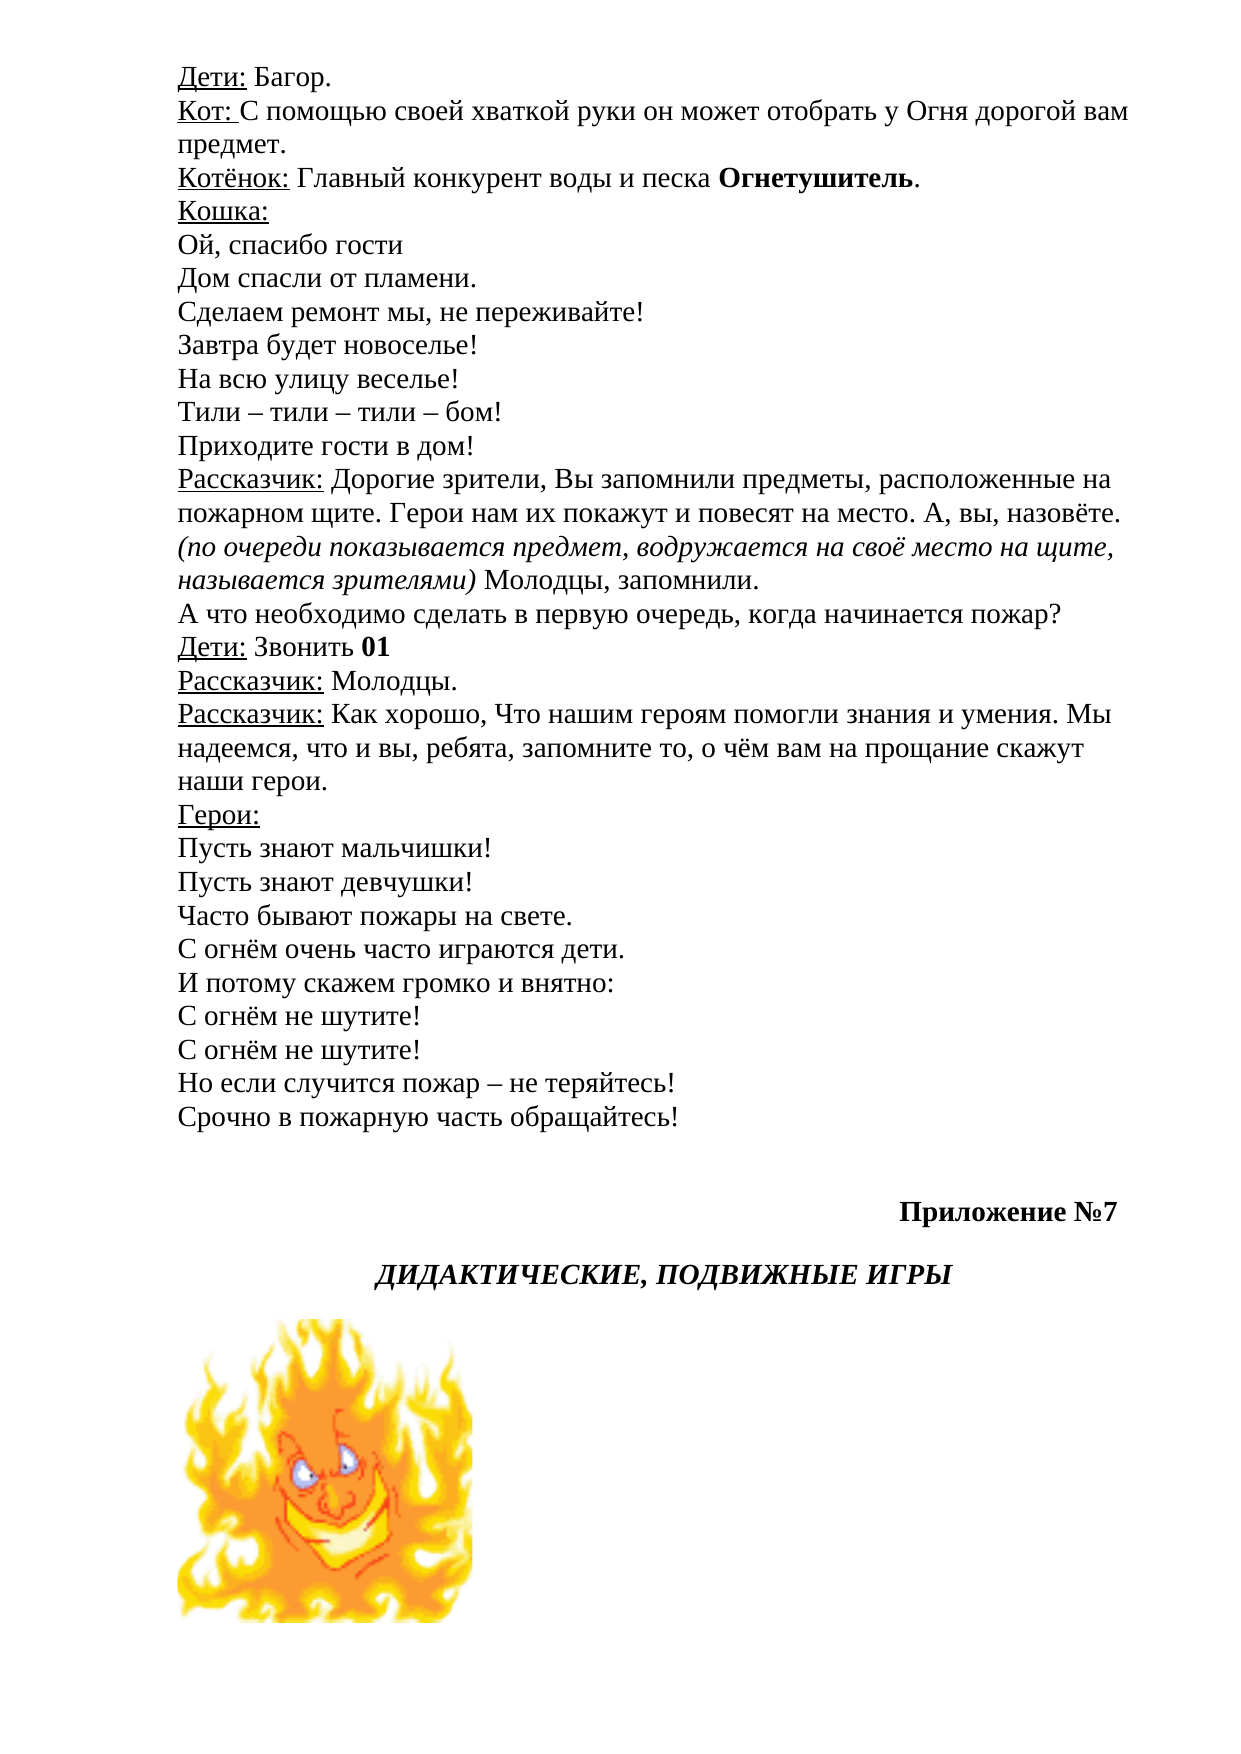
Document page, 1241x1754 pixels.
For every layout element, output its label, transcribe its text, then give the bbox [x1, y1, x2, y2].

text Кот: С помощью своей хваткой руки он может отобрать у Огня дорогой вам предмет. [177, 93, 1152, 160]
text Дом спасли от пламени. [177, 260, 1152, 294]
text Дети: Багор. [177, 59, 1152, 93]
picture [177, 1319, 473, 1623]
text Кошка: [177, 193, 1152, 227]
text На всю улицу веселье! [177, 361, 1152, 394]
text Срочно в пожарную часть обращайтесь! [177, 1099, 1152, 1132]
text И потому скажем громко и внятно: [177, 965, 1152, 998]
text С огнём не шутите! [177, 998, 1152, 1032]
text С огнём очень часто играются дети. [177, 931, 1152, 965]
text Пусть знают девчушки! [177, 864, 1152, 898]
text Завтра будет новоселье! [177, 327, 1152, 361]
text Дети: Звонить 01 [177, 629, 1152, 663]
text ДИДАКТИЧЕСКИЕ, ПОДВИЖНЫЕ ИГРЫ [177, 1257, 1152, 1290]
text Приложение №7 [177, 1194, 1152, 1228]
text Рассказчик: Как хорошо, Что нашим героям помогли знания и умения. Мы надеемся, что и вы, ребята, запомните то, о чём вам на прощание скажут наши герои. [177, 696, 1152, 797]
text Герои: [177, 797, 1152, 831]
text Тили – тили – тили – бом! [177, 394, 1152, 428]
text Рассказчик: Молодцы. [177, 663, 1152, 696]
text Рассказчик: Дорогие зрители, Вы запомнили предметы, расположенные на пожарном щите. Герои нам их покажут и повесят на место. А, вы, назовёте.(по очереди показывается предмет, водружается на своё место на щите, называется зрителями) Молодцы, запомнили. [177, 462, 1152, 596]
text Часто бывают пожары на свете. [177, 898, 1152, 931]
text Сделаем ремонт мы, не переживайте! [177, 294, 1152, 327]
text А что необходимо сделать в первую очередь, когда начинается пожар? [177, 596, 1152, 629]
text Пусть знают мальчишки! [177, 831, 1152, 864]
text Но если случится пожар – не теряйтесь! [177, 1065, 1152, 1099]
text Ой, спасибо гости [177, 227, 1152, 260]
text Приходите гости в дом! [177, 428, 1152, 462]
text Котёнок: Главный конкурент воды и песка Огнетушитель. [177, 160, 1152, 193]
text С огнём не шутите! [177, 1032, 1152, 1065]
